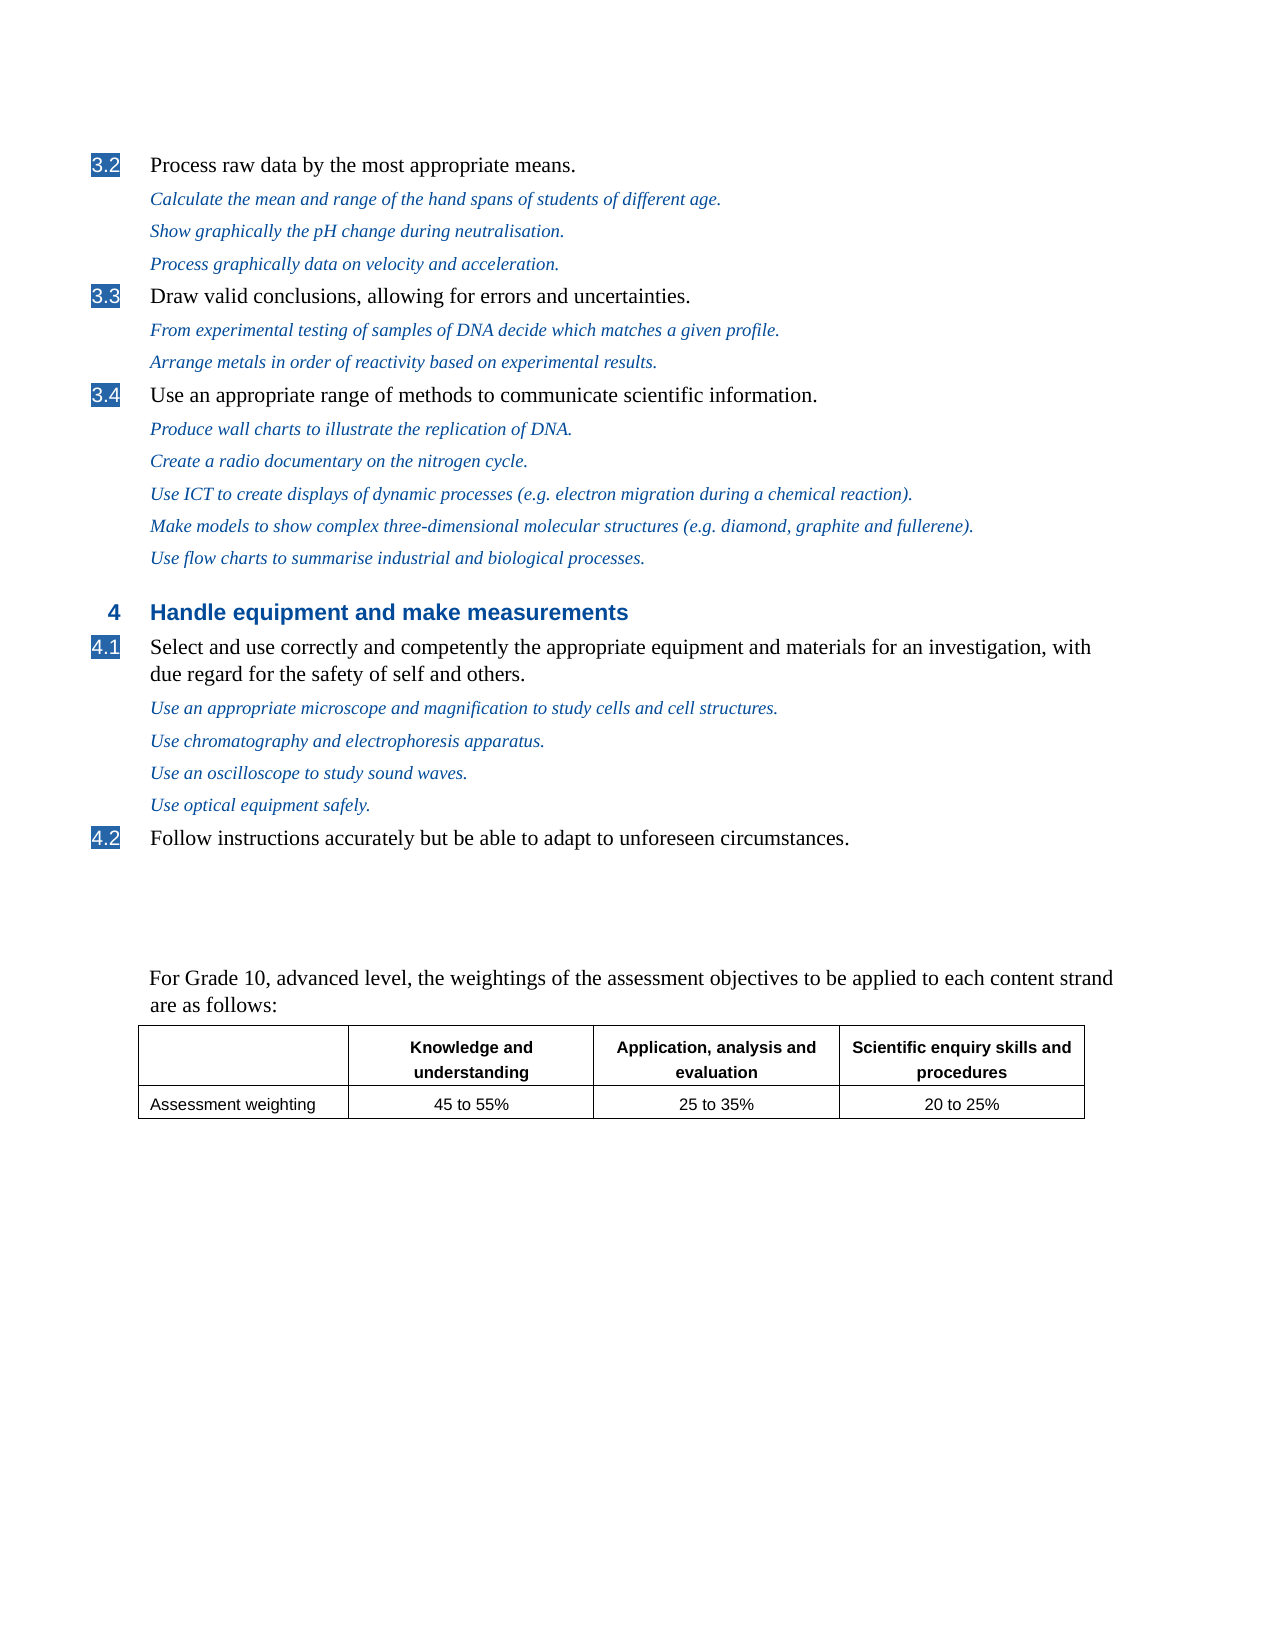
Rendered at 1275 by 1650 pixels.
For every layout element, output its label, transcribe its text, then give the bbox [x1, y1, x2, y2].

text Arrange metals in order of reactivity based on experimental results. [150, 348, 1125, 373]
text Use optical equipment safely. [150, 791, 1125, 816]
text Use an appropriate microscope and magnification to study cells and cell structures. [150, 694, 1125, 719]
text Create a radio documentary on the nitrogen cycle. [150, 447, 1125, 472]
table_cell 20 to 25% [840, 1086, 1084, 1117]
text 3.2 Process raw data by the most appropriate means. [61, 150, 1125, 177]
table_header Knowledge and understanding [349, 1026, 593, 1085]
text 3.4 Use an appropriate range of methods to communicate scientific information. [61, 380, 1125, 407]
table_cell 45 to 55% [349, 1086, 593, 1117]
text For Grade 10, advanced level, the weightings of the assessment objectives to be applied to each content strand are as follows: [61, 963, 1125, 1017]
text Process graphically data on velocity and acceleration. [150, 249, 1125, 274]
text Use an oscilloscope to study sound waves. [150, 758, 1125, 783]
text Use flow charts to summarise industrial and biological processes. [150, 544, 1125, 569]
table_header Application, analysis and evaluation [594, 1026, 839, 1085]
table_cell 25 to 35% [594, 1086, 839, 1117]
text Make models to show complex three-dimensional molecular structures (e.g. diamond, graphite and fullerene). [150, 511, 1125, 536]
text Show graphically the pH change during neutralisation. [150, 217, 1125, 242]
table_header Scientific enquiry skills and procedures [840, 1026, 1084, 1085]
text Calculate the mean and range of the hand spans of students of different age. [150, 184, 1125, 209]
text From experimental testing of samples of DNA decide which matches a given profile. [150, 316, 1125, 341]
table_header [139, 1026, 348, 1085]
text 4.1 Select and use correctly and competently the appropriate equipment and materials for an investigation, with due regard for the safety of self and others. [61, 632, 1125, 686]
text 3.3 Draw valid conclusions, allowing for errors and uncertainties. [61, 281, 1125, 308]
text 4.2 Follow instructions accurately but be able to adapt to unforeseen circumstances. [61, 823, 1125, 850]
subtitle 4 Handle equipment and make measurements [61, 598, 1125, 625]
text Produce wall charts to illustrate the replication of DNA. [150, 414, 1125, 439]
text Use ICT to create displays of dynamic processes (e.g. electron migration during a chemical reaction). [150, 479, 1125, 504]
text Use chromatography and electrophoresis apparatus. [150, 726, 1125, 751]
table_cell Assessment weighting [139, 1086, 348, 1117]
